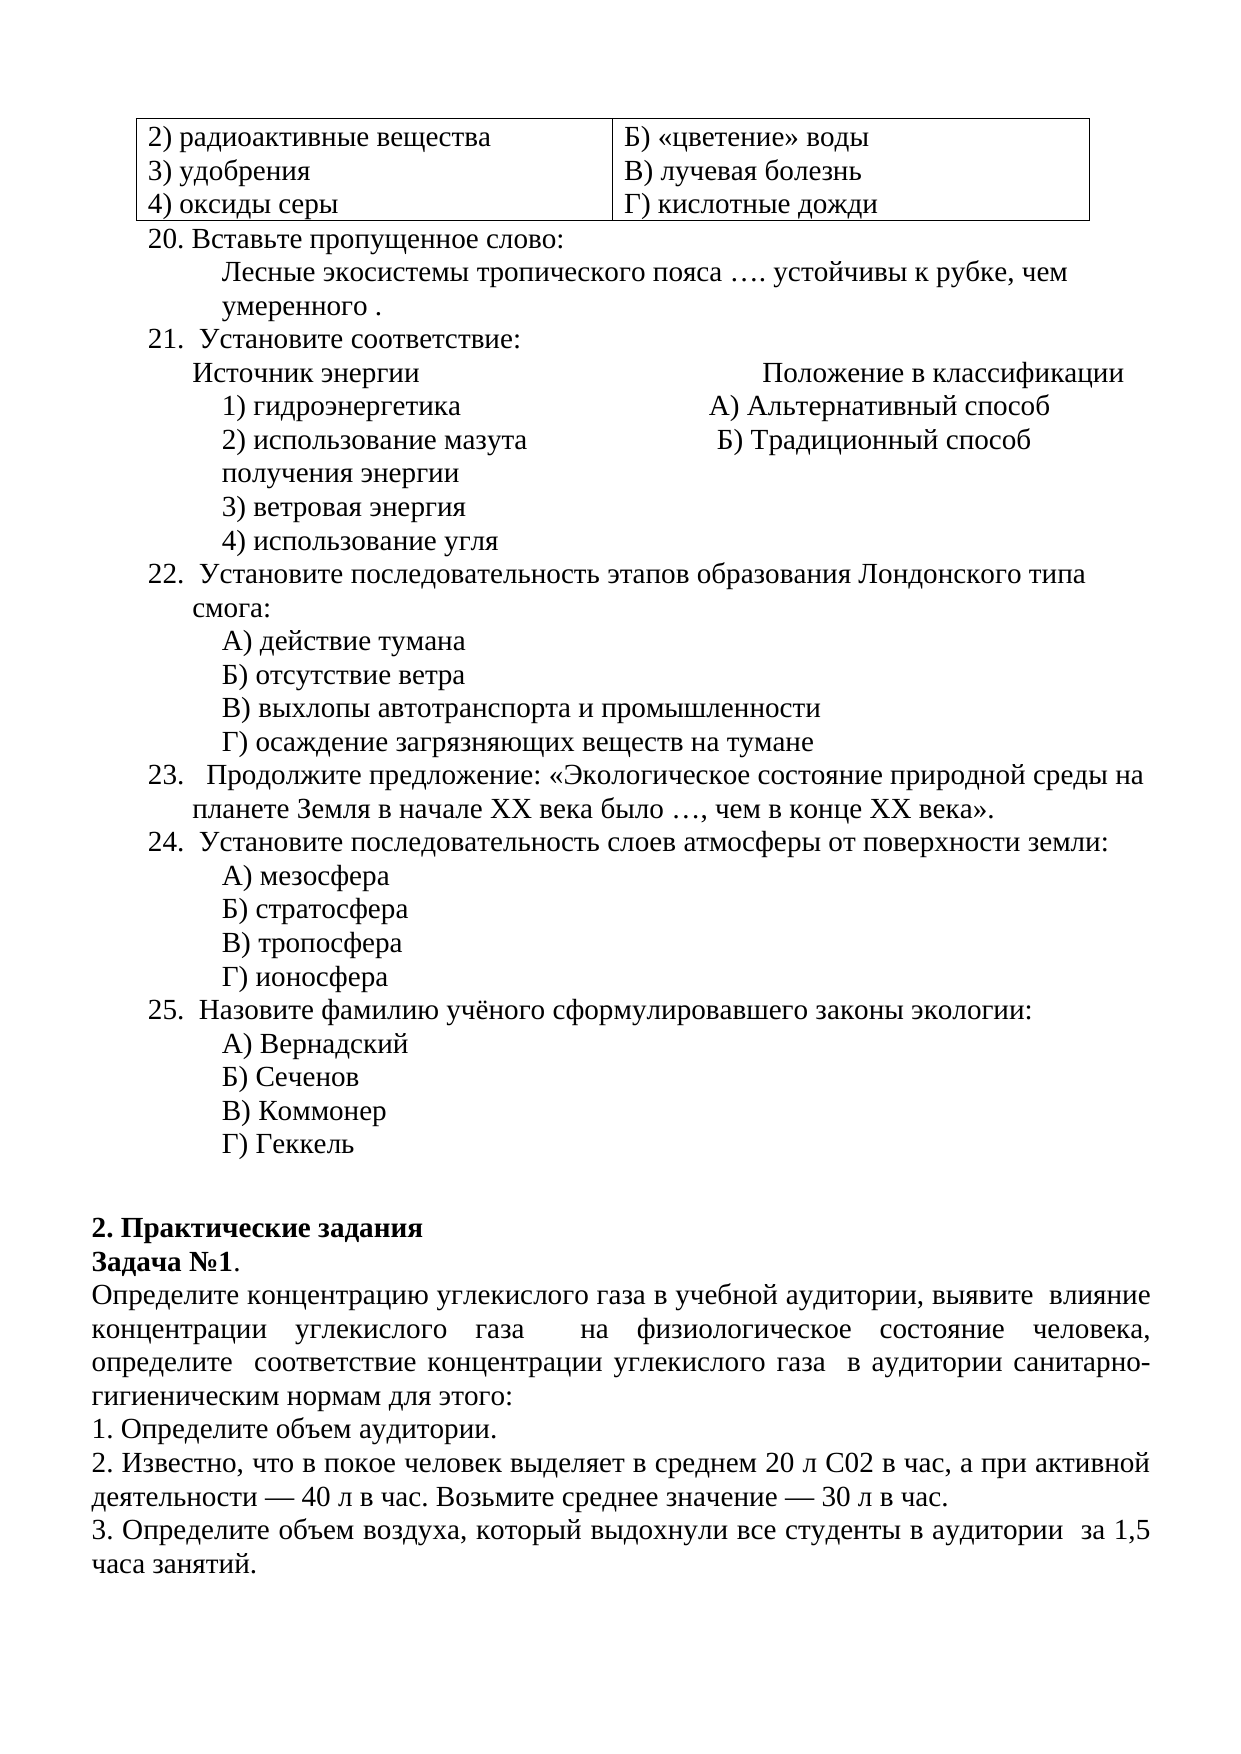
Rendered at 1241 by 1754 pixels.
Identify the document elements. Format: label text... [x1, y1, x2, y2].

text 3. Определите объем воздуха, который выдохнули все студенты в аудитории за 1,5 часа занятий. [91, 1512, 1152, 1579]
text 25. Назовите фамилию учёного сформулировавшего законы экологии: А) Вернадский Б) Сеченов В) Коммонер Г) Геккель [148, 992, 1152, 1160]
text В) тропосфера [222, 925, 1152, 959]
text Определите концентрацию углекислого газа в учебной аудитории, выявите влияние концентрации углекислого газа на физиологическое состояние человека, определите соответствие концентрации углекислого газа в аудитории санитарно-гигиеническим нормам для этого: [91, 1277, 1152, 1412]
text 2. Практические задания [91, 1210, 1152, 1244]
text 2. Известно, что в покое человек выделяет в среднем 20 л С02 в час, а при активной деятельности — 40 л в час. Возьмите среднее значение — 30 л в час. [91, 1445, 1152, 1512]
text А) действие тумана [222, 623, 1152, 657]
text 1. Определите объем аудитории. [91, 1412, 1152, 1445]
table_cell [137, 119, 612, 220]
text Б) стратосфера [222, 892, 1152, 925]
text Лесные экосистемы тропического пояса …. устойчивы к рубке, чем умеренного . [222, 254, 1152, 321]
text Б) отсутствие ветра [222, 657, 1152, 690]
text А) мезосфера [222, 858, 1152, 892]
text 1) гидроэнергетика А) Альтернативный способ 2) использование мазута Б) Традиционный способ получения энергии 3) ветровая энергия 4) использование угля [222, 388, 1152, 556]
text Г) ионосфера [222, 959, 1152, 992]
text Задача №1. [91, 1244, 1152, 1277]
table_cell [613, 119, 1089, 220]
text 20. Вставьте пропущенное слово: [148, 221, 1152, 254]
text Источник энергии Положение в классификации [192, 355, 1152, 388]
text 23. Продолжите предложение: «Экологическое состояние природной среды на планете Земля в начале ХХ века было …, чем в конце ХХ века». [148, 757, 1152, 824]
text 24. Установите последовательность слоев атмосферы от поверхности земли: [148, 824, 1152, 858]
text 21. Установите соответствие: [148, 321, 1152, 355]
text Г) осаждение загрязняющих веществ на тумане [222, 724, 1152, 757]
text 22. Установите последовательность этапов образования Лондонского типа смога: [148, 556, 1152, 623]
text В) выхлопы автотранспорта и промышленности [222, 690, 1152, 724]
